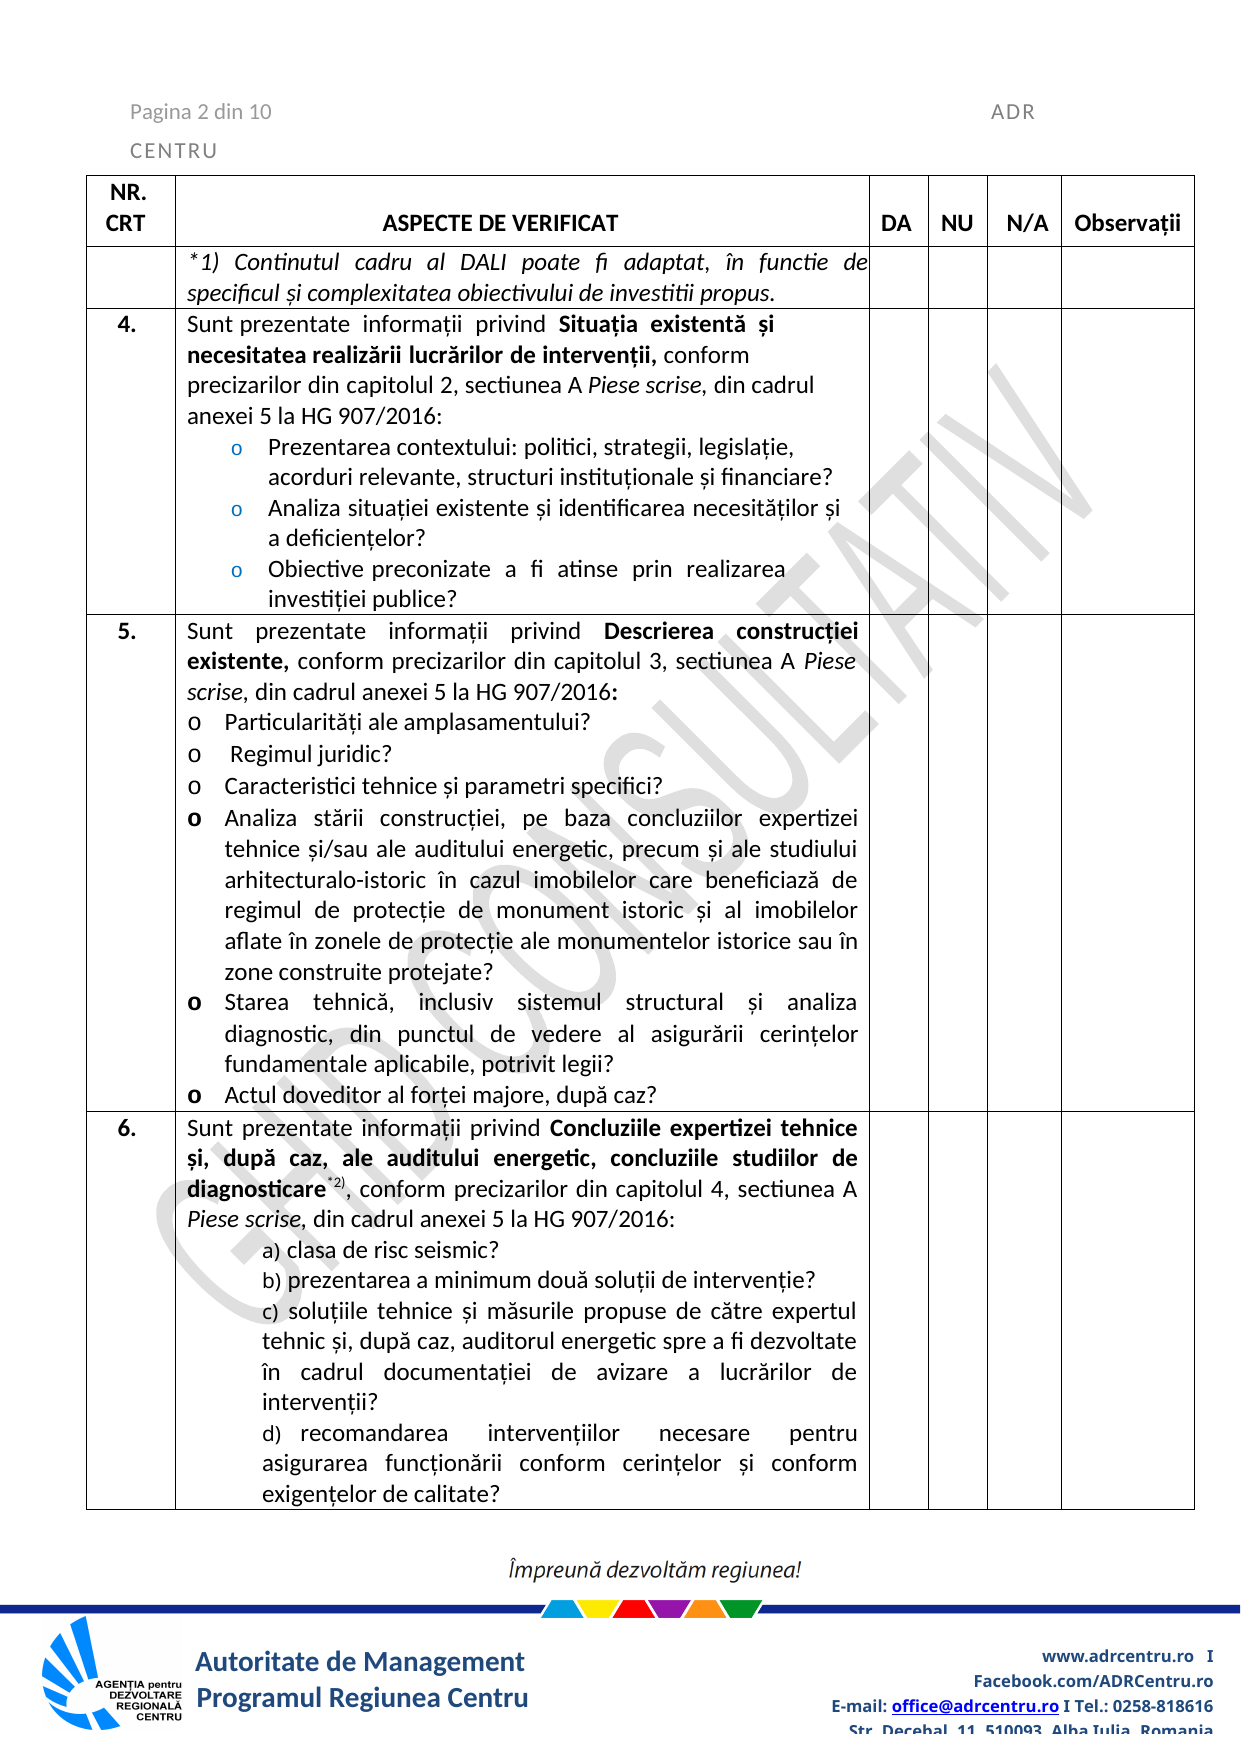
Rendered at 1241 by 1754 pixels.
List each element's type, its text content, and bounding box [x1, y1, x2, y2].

table_cell [1062, 309, 1194, 614]
table_cell [988, 615, 1061, 1111]
table_cell [87, 1112, 175, 1508]
table_cell [929, 615, 987, 1111]
table_cell [929, 247, 987, 308]
picture [495, 1556, 814, 1583]
table_cell [1062, 615, 1194, 1111]
table_cell [87, 309, 175, 614]
table_cell [929, 309, 987, 614]
table_cell [988, 309, 1061, 614]
table_cell [87, 247, 175, 308]
table_cell Sunt prezentate informații privind Situaţia existentă şi necesitatea realizării lucrărilor de intervenţii, conform precizarilor din capitolul 2, sectiunea A Piese scrise, din cadrul anexei 5 la HG 907/2016: Prezentarea contextului: politici, strategii, legislaţie, acorduri relevante, structuri instituţionale şi financiare? Analiza situaţiei existente şi identificarea necesităţilor şi a deficienţelor? Obiective preconizate a fi atinse prin realizarea investiţiei publice? [176, 309, 869, 614]
table_header Observații [1062, 176, 1194, 246]
table_cell [988, 247, 1061, 308]
table_cell [1062, 247, 1194, 308]
picture [574, 1600, 1241, 1618]
table_cell [870, 309, 928, 614]
table_cell [87, 615, 175, 1111]
table_header ASPECTE DE VERIFICAT [176, 176, 869, 246]
table_header N/A [988, 176, 1061, 246]
table_cell [988, 1112, 1061, 1508]
table_cell [870, 615, 928, 1111]
table_cell [1062, 1112, 1194, 1508]
table_cell [870, 247, 928, 308]
table_cell [870, 1112, 928, 1508]
picture [0, 1600, 550, 1730]
table_cell Sunt prezentate informații privind Descrierea construcţiei existente, conform precizarilor din capitolul 3, sectiunea A Piese scrise, din cadrul anexei 5 la HG 907/2016: Particularităţi ale amplasamentului? Regimul juridic? Caracteristici tehnice şi parametri specifici? Analiza stării construcţiei, pe baza concluziilor expertizei tehnice şi/sau ale auditului energetic, precum şi ale studiului arhitecturalo-istoric în cazul imobilelor care beneficiază de regimul de protecţie de monument istoric şi al imobilelor aflate în zonele de protecţie ale monumentelor istorice sau în zone construite protejate? Starea tehnică, inclusiv sistemul structural şi analiza diagnostic, din punctul de vedere al asigurării cerinţelor fundamentale aplicabile, potrivit legii? Actul doveditor al forţei majore, după caz? [176, 615, 869, 1111]
table_header NU [929, 176, 987, 246]
table_cell [929, 1112, 987, 1508]
table_header DA [870, 176, 928, 246]
table_header NR. CRT [87, 176, 175, 246]
